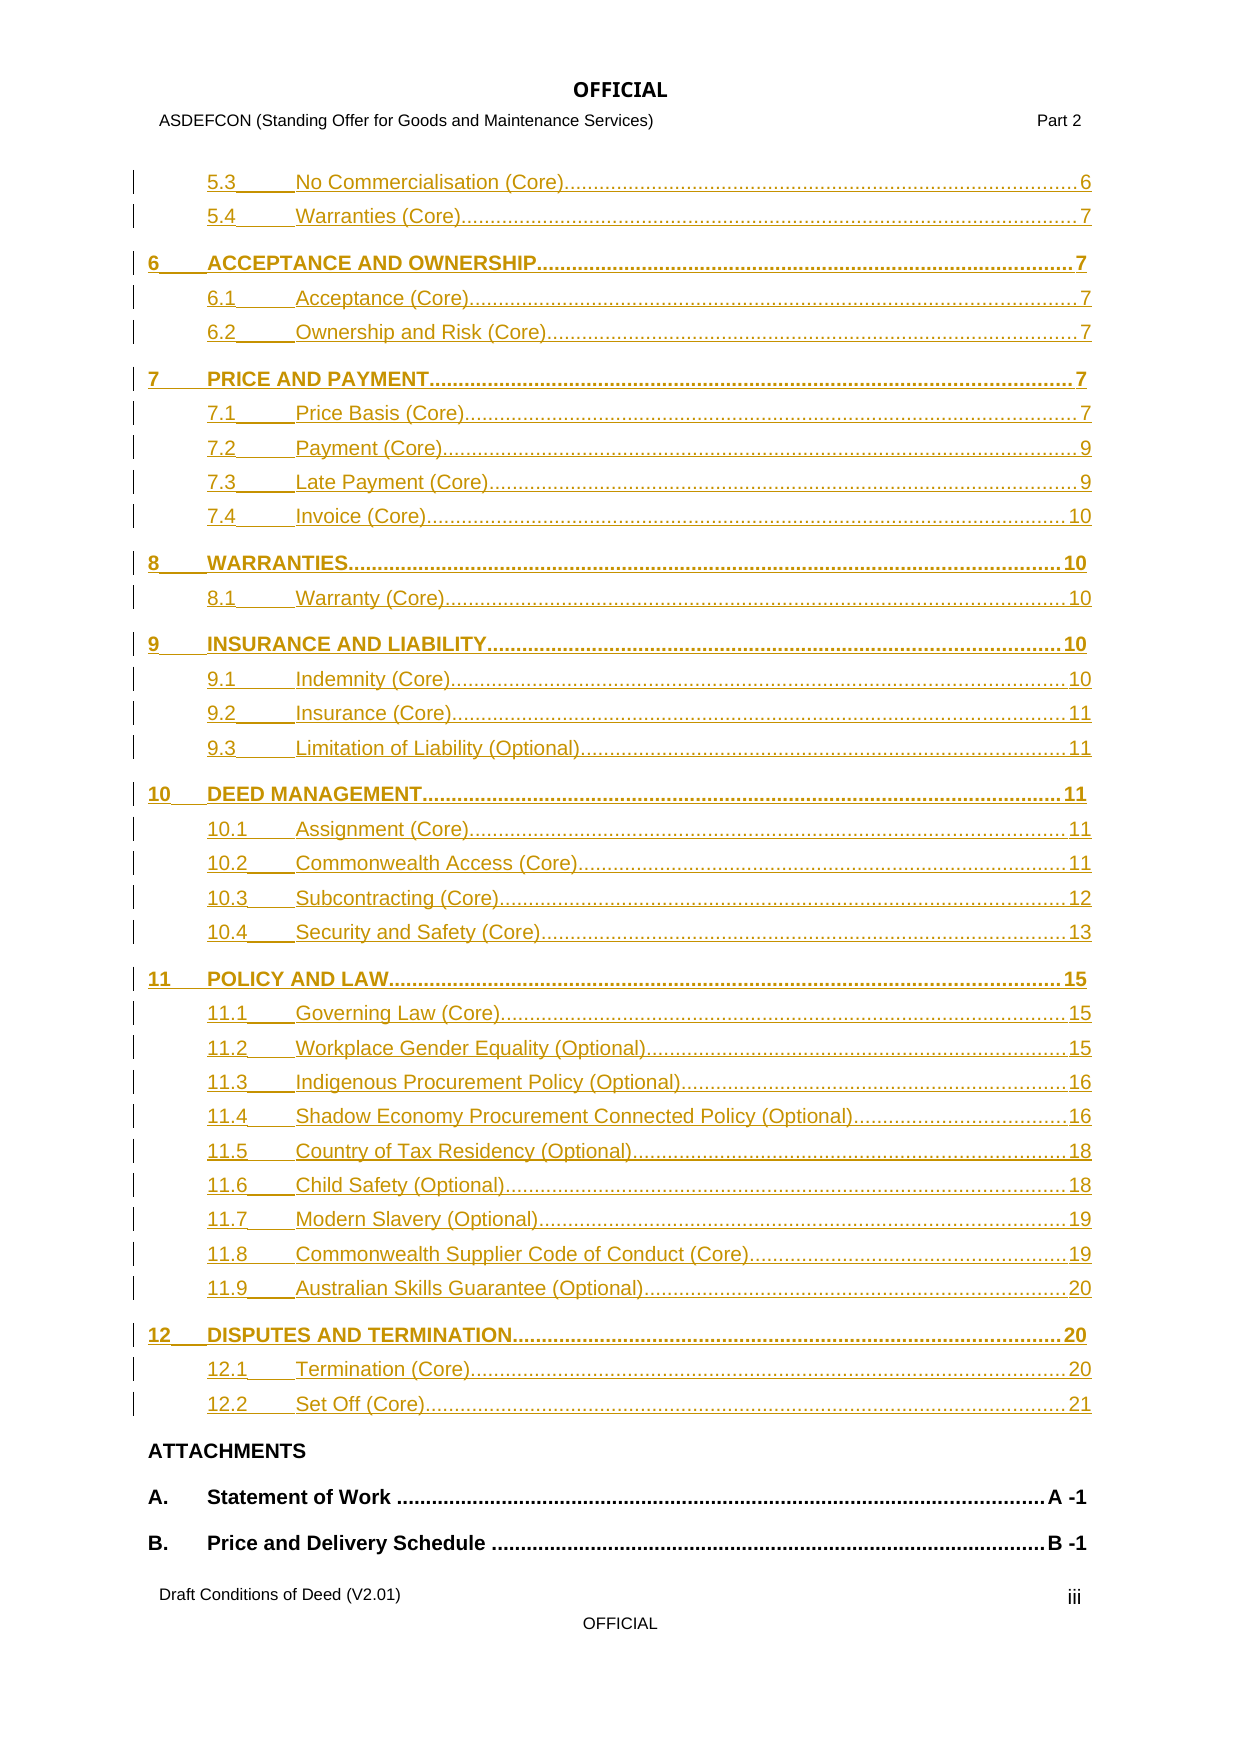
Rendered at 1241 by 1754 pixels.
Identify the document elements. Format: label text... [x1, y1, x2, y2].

text ATTACHMENTS [148, 1438, 1092, 1462]
text A. Statement of Work A -1 [148, 1485, 1092, 1509]
text B. Price and Delivery Schedule B -1 [148, 1531, 1092, 1555]
